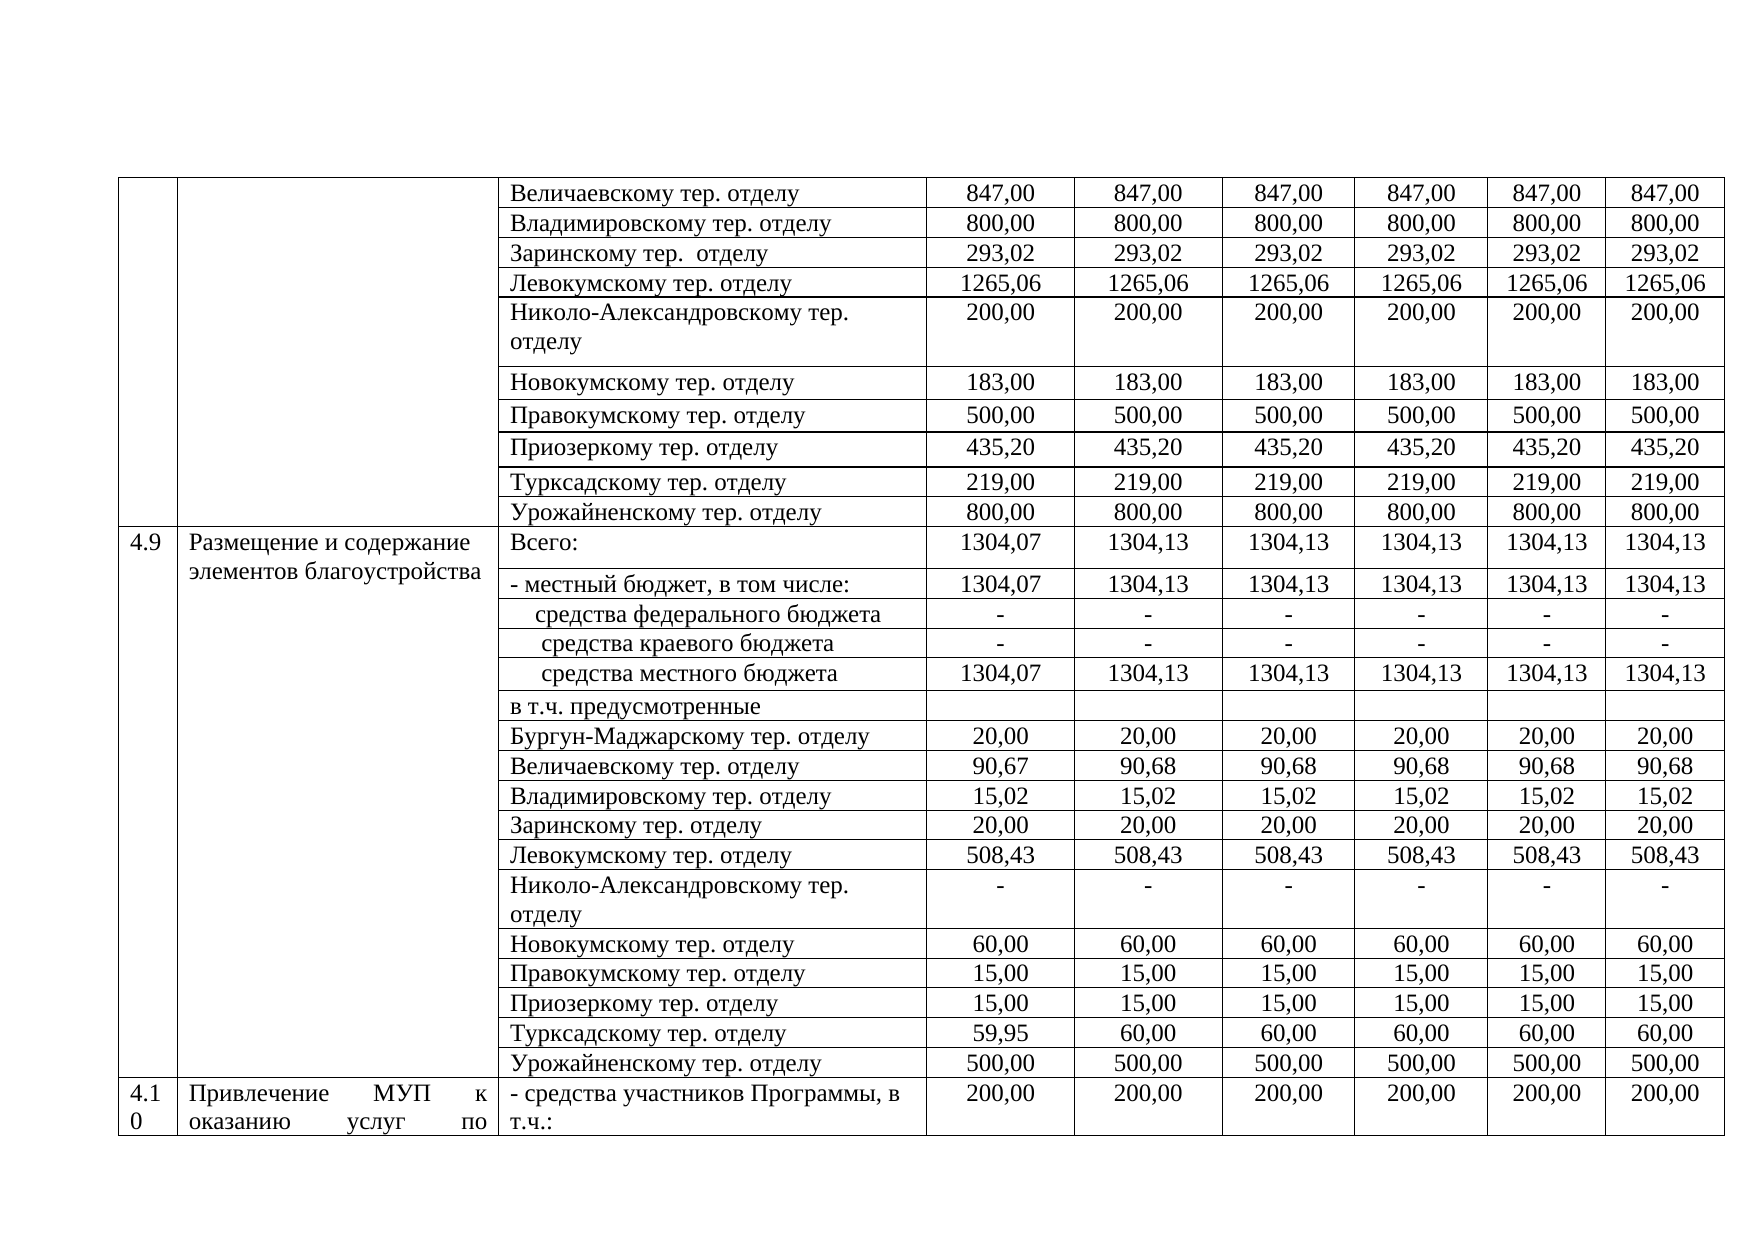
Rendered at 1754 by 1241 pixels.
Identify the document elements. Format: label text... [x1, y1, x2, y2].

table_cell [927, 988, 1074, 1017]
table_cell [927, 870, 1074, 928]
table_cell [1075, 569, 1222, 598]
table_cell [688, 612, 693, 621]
table_cell 800,00 [1355, 497, 1487, 526]
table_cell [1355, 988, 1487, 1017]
table_cell 1265,06 [927, 268, 1074, 296]
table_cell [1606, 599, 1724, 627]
table_cell 293,02 [927, 238, 1074, 267]
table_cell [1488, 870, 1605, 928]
table_cell 293,02 [1075, 238, 1222, 267]
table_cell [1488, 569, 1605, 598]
table_cell 500,00 [1075, 400, 1222, 431]
table_cell 847,00 [1606, 178, 1724, 207]
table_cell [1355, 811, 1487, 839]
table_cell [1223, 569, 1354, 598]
table_cell 1265,06 [1606, 268, 1724, 296]
table_cell Размещение и содержание элементов благоустройства [178, 527, 498, 1077]
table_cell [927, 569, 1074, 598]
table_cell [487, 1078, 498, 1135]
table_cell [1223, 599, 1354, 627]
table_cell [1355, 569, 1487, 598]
table_cell 1265,06 [1075, 268, 1222, 296]
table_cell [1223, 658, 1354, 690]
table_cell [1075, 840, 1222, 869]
table_cell 200,00 [1488, 298, 1605, 366]
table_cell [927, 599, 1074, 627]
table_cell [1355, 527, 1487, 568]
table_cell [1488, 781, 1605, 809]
table_cell Владимировскому тер. отделу [499, 208, 926, 237]
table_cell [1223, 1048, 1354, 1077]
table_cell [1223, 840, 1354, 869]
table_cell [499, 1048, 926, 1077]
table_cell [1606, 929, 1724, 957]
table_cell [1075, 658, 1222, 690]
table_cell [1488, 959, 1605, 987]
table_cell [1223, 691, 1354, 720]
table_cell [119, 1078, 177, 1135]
table_cell 800,00 [1606, 208, 1724, 237]
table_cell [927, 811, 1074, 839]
table_cell Новокумскому тер. отделу [499, 367, 926, 399]
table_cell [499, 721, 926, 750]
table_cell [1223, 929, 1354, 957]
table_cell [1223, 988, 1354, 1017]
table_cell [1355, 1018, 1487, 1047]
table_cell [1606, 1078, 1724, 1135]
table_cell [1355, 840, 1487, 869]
table_cell 183,00 [927, 367, 1074, 399]
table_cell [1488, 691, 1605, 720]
table_cell 800,00 [1223, 208, 1354, 237]
table_cell 435,20 [1355, 433, 1487, 466]
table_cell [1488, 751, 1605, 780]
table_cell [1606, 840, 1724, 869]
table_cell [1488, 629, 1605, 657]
table_cell 847,00 [1223, 178, 1354, 207]
table_cell 219,00 [1488, 468, 1605, 496]
table_cell Урожайненскому тер. отделу [499, 497, 926, 526]
table_cell Величаевскому тер. отделу [499, 178, 926, 207]
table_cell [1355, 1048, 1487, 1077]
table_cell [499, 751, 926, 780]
table_cell 1304,07 [927, 527, 1074, 568]
table_cell 200,00 [1075, 298, 1222, 366]
table_cell 1304,13 [1223, 527, 1354, 568]
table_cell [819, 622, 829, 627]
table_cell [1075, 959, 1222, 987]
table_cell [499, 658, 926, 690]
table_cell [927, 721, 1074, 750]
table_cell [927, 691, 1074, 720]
table_cell 219,00 [1355, 468, 1487, 496]
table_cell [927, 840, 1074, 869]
table_cell Правокумскому тер. отделу [499, 400, 926, 431]
table_cell 1265,06 [1223, 268, 1354, 296]
table_cell 183,00 [1488, 367, 1605, 399]
table_cell 800,00 [1355, 208, 1487, 237]
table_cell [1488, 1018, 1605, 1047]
table_cell 200,00 [1606, 298, 1724, 366]
table_cell 800,00 [927, 208, 1074, 237]
table_cell 435,20 [1223, 433, 1354, 466]
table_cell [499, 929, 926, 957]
table_cell 435,20 [1488, 433, 1605, 466]
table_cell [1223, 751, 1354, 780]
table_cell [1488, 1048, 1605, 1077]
table_cell 435,20 [1606, 433, 1724, 466]
table_cell 435,20 [1075, 433, 1222, 466]
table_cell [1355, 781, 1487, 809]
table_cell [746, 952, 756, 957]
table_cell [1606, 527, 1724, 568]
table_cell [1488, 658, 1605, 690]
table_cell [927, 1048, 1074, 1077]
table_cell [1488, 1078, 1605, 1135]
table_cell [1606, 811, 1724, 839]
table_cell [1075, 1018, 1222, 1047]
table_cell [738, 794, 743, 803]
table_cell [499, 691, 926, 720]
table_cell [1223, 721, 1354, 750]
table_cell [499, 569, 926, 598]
table_cell 500,00 [1355, 400, 1487, 431]
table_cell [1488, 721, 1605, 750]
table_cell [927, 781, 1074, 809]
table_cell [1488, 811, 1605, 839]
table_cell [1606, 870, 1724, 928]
table_cell 500,00 [1606, 400, 1724, 431]
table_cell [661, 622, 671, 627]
table_cell 800,00 [927, 497, 1074, 526]
table_cell 800,00 [1223, 497, 1354, 526]
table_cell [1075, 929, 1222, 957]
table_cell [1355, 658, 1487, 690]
table_cell 847,00 [1488, 178, 1605, 207]
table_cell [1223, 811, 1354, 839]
table_cell 183,00 [1223, 367, 1354, 399]
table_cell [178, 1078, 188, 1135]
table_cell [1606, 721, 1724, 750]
table_cell 183,00 [1606, 367, 1724, 399]
table_cell 293,02 [1223, 238, 1354, 267]
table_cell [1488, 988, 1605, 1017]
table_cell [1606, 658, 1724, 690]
table_cell 219,00 [1606, 468, 1724, 496]
table_cell 1265,06 [1355, 268, 1487, 296]
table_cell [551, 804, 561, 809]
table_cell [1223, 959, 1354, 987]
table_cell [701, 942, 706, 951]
table_cell 800,00 [1075, 208, 1222, 237]
table_cell 500,00 [927, 400, 1074, 431]
table_cell Всего: [499, 527, 926, 568]
table_cell Приозеркому тер. отделу [499, 433, 926, 466]
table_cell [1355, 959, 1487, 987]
table_cell 800,00 [1606, 497, 1724, 526]
table_cell 1304,13 [1075, 527, 1222, 568]
table_cell 847,00 [1075, 178, 1222, 207]
table_cell Левокумскому тер. отделу [499, 268, 926, 296]
table_cell 293,02 [1606, 238, 1724, 267]
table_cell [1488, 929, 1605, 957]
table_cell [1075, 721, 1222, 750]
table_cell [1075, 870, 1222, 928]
table_cell 800,00 [1075, 497, 1222, 526]
table_cell 200,00 [927, 298, 1074, 366]
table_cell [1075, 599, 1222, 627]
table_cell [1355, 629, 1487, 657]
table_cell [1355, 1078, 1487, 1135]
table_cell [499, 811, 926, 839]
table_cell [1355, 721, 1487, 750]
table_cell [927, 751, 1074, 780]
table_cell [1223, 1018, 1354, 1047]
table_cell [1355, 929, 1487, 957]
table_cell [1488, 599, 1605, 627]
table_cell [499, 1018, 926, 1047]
table_cell 293,02 [1488, 238, 1605, 267]
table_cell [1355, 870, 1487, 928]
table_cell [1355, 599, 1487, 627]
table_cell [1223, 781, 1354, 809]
table_cell 4.9 [119, 527, 177, 1077]
table_cell 847,00 [1355, 178, 1487, 207]
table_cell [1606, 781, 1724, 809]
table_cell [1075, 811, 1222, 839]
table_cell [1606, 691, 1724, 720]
table_cell 183,00 [1355, 367, 1487, 399]
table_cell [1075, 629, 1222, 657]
table_cell 800,00 [1488, 208, 1605, 237]
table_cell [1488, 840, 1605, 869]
table_cell 500,00 [1223, 400, 1354, 431]
table_cell 219,00 [1223, 468, 1354, 496]
table_cell 219,00 [927, 468, 1074, 496]
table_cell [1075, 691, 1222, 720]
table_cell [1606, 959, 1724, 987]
table_cell 847,00 [927, 178, 1074, 207]
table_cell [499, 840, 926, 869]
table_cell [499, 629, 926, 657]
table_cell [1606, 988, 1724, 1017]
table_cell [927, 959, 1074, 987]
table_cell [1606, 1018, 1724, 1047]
table_cell 1265,06 [1488, 268, 1605, 296]
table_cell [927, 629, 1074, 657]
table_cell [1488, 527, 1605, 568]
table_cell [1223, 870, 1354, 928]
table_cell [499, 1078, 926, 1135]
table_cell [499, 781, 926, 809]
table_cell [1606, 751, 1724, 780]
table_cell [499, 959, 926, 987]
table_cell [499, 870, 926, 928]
table_cell Николо-Александровскому тер. отделу [499, 298, 926, 366]
table_cell 500,00 [1488, 400, 1605, 431]
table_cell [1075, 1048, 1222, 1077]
table_cell 183,00 [1075, 367, 1222, 399]
table_cell 435,20 [927, 433, 1074, 466]
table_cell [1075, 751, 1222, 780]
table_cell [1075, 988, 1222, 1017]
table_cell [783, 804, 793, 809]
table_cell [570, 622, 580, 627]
table_cell Турксадскому тер. отделу [499, 468, 926, 496]
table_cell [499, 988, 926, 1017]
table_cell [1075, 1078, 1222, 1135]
table_cell Заринскому тер. отделу [499, 238, 926, 267]
table_cell 800,00 [1488, 497, 1605, 526]
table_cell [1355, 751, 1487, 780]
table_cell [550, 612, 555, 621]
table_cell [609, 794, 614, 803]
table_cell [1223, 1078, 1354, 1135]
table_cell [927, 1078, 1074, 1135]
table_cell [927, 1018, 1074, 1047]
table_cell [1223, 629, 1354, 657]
table_cell 200,00 [1223, 298, 1354, 366]
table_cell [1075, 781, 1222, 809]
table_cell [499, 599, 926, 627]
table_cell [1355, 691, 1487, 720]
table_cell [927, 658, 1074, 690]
table_cell 219,00 [1075, 468, 1222, 496]
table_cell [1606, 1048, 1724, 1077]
table_cell 200,00 [1355, 298, 1487, 366]
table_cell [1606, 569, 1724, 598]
table_cell 293,02 [1355, 238, 1487, 267]
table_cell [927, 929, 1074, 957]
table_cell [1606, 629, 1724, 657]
